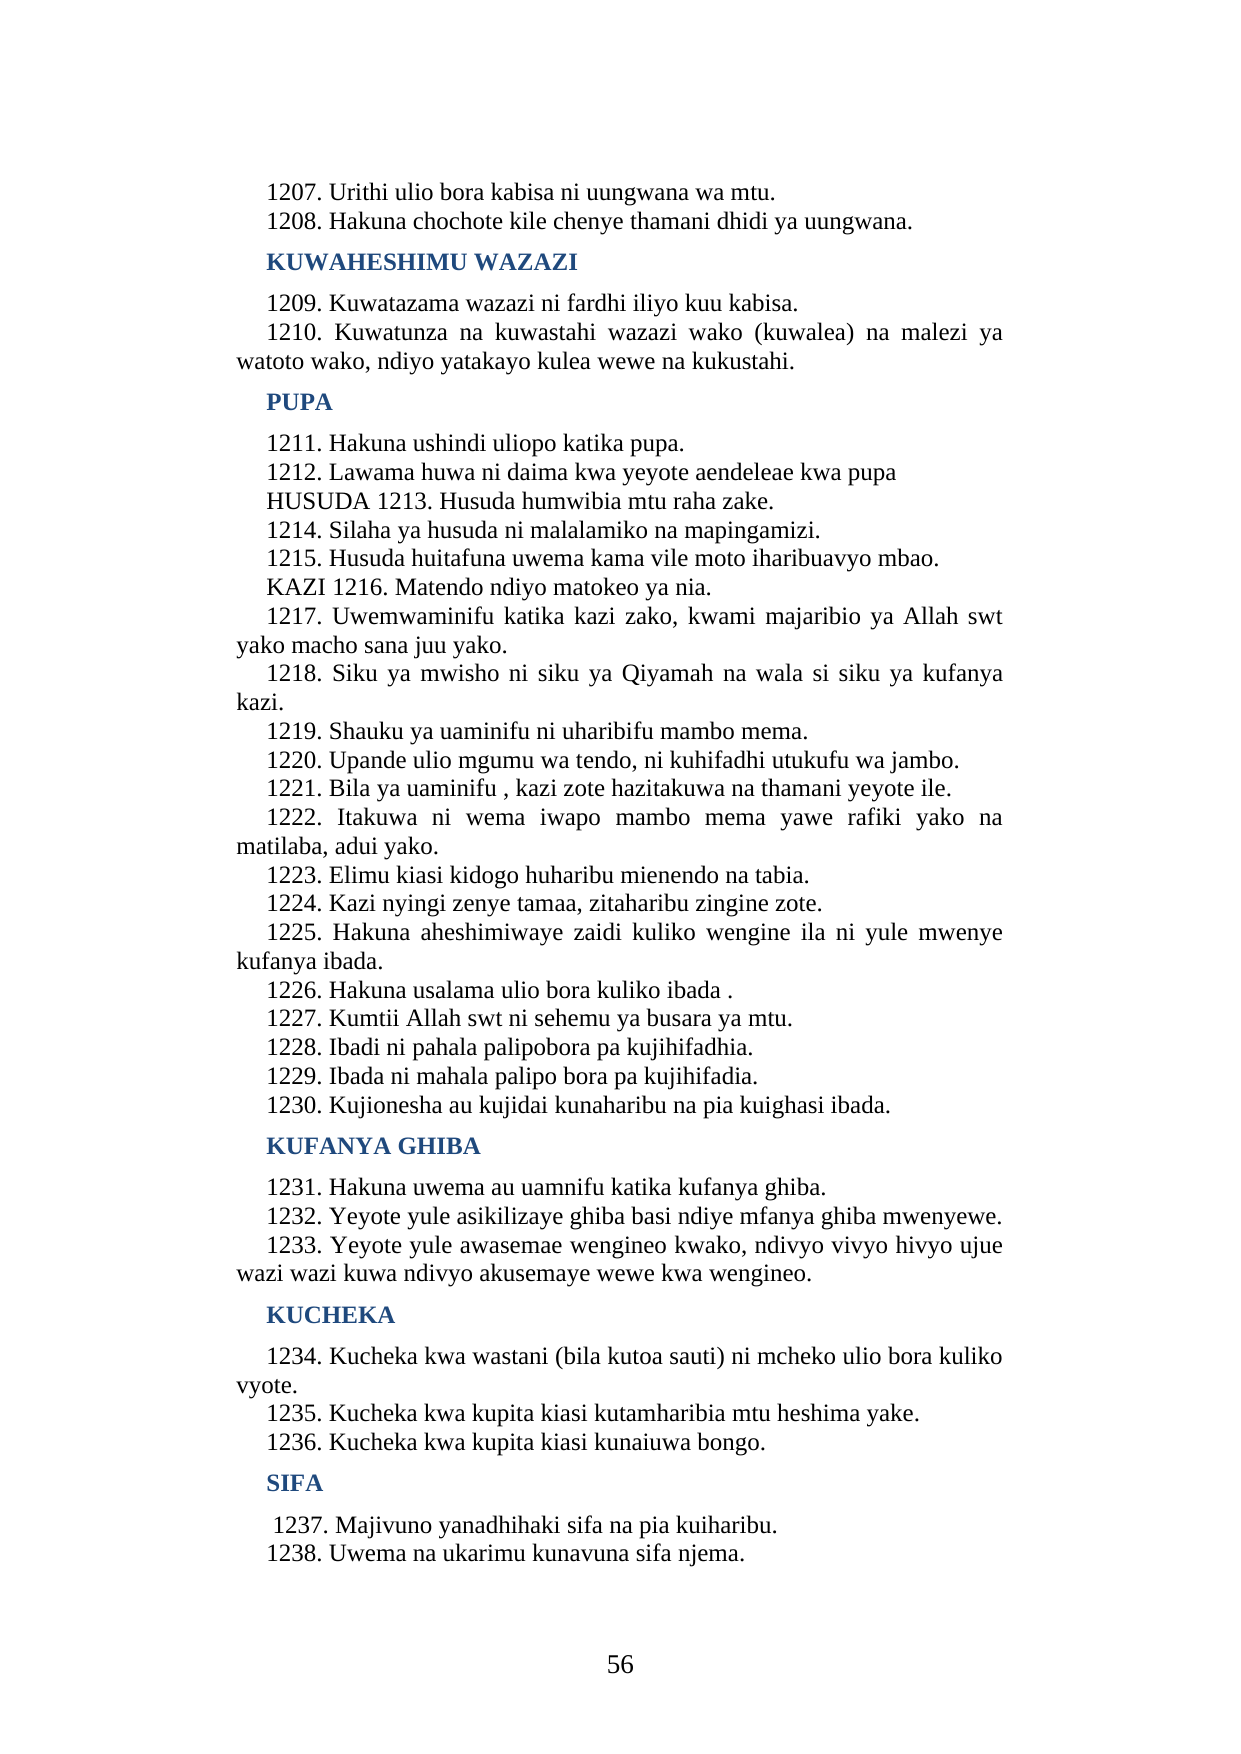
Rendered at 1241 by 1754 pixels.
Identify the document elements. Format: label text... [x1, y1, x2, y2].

text 1215. Husuda huitafuna uwema kama vile moto iharibuavyo mbao. [236, 543, 1004, 572]
text 1219. Shauku ya uaminifu ni uharibifu mambo mema. [236, 716, 1004, 745]
text 1226. Hakuna usalama ulio bora kuliko ibada . [236, 975, 1004, 1003]
text 1218. Siku ya mwisho ni siku ya Qiyamah na wala si siku ya kufanya kazi. [236, 658, 1004, 716]
text 1221. Bila ya uaminifu , kazi zote hazitakuwa na thamani yeyote ile. [236, 773, 1004, 802]
text 1227. Kumtii Allah swt ni sehemu ya busara ya mtu. [236, 1003, 1004, 1032]
text 1217. Uwemwaminifu katika kazi zako, kwami majaribio ya Allah swt yako macho sana juu yako. [236, 601, 1004, 658]
text 1207. Urithi ulio bora kabisa ni uungwana wa mtu. [236, 177, 1004, 206]
text 1230. Kujionesha au kujidai kunaharibu na pia kuighasi ibada. [236, 1090, 1004, 1118]
text 1225. Hakuna aheshimiwaye zaidi kuliko wengine ila ni yule mwenye kufanya ibada. [236, 917, 1004, 975]
text 1237. Majivuno yanadhihaki sifa na pia kuiharibu. [236, 1510, 1004, 1538]
text 1211. Hakuna ushindi uliopo katika pupa. [236, 428, 1004, 457]
text 1224. Kazi nyingi zenye tamaa, zitaharibu zingine zote. [236, 888, 1004, 917]
subtitle PUPA [236, 387, 1004, 416]
text KAZI 1216. Matendo ndiyo matokeo ya nia. [236, 572, 1004, 601]
subtitle KUFANYA GHIBA [236, 1131, 1004, 1160]
subtitle SIFA [236, 1468, 1004, 1497]
text 1234. Kucheka kwa wastani (bila kutoa sauti) ni mcheko ulio bora kuliko vyote. [236, 1341, 1004, 1398]
text 1232. Yeyote yule asikilizaye ghiba basi ndiye mfanya ghiba mwenyewe. [236, 1201, 1004, 1230]
text 1208. Hakuna chochote kile chenye thamani dhidi ya uungwana. [236, 206, 1004, 235]
text 1222. Itakuwa ni wema iwapo mambo mema yawe rafiki yako na matilaba, adui yako. [236, 802, 1004, 860]
text 1236. Kucheka kwa kupita kiasi kunaiuwa bongo. [236, 1427, 1004, 1456]
text 1229. Ibada ni mahala palipo bora pa kujihifadia. [236, 1061, 1004, 1090]
text 1212. Lawama huwa ni daima kwa yeyote aendeleae kwa pupa [236, 457, 1004, 486]
text 1238. Uwema na ukarimu kunavuna sifa njema. [236, 1538, 1004, 1567]
subtitle KUWAHESHIMU WAZAZI [236, 247, 1004, 276]
text 1231. Hakuna uwema au uamnifu katika kufanya ghiba. [236, 1172, 1004, 1201]
subtitle KUCHEKA [236, 1300, 1004, 1328]
text 1210. Kuwatunza na kuwastahi wazazi wako (kuwalea) na malezi ya watoto wako, ndiyo yatakayo kulea wewe na kukustahi. [236, 317, 1004, 375]
text 1209. Kuwatazama wazazi ni fardhi iliyo kuu kabisa. [236, 288, 1004, 317]
text 1223. Elimu kiasi kidogo huharibu mienendo na tabia. [236, 860, 1004, 888]
text 1220. Upande ulio mgumu wa tendo, ni kuhifadhi utukufu wa jambo. [236, 745, 1004, 773]
text 1233. Yeyote yule awasemae wengineo kwako, ndivyo vivyo hivyo ujue wazi wazi kuwa ndivyo akusemaye wewe kwa wengineo. [236, 1230, 1004, 1287]
text 1235. Kucheka kwa kupita kiasi kutamharibia mtu heshima yake. [236, 1398, 1004, 1427]
text HUSUDA 1213. Husuda humwibia mtu raha zake. [236, 486, 1004, 515]
text 1214. Silaha ya husuda ni malalamiko na mapingamizi. [236, 515, 1004, 543]
text 1228. Ibadi ni pahala palipobora pa kujihifadhia. [236, 1032, 1004, 1061]
